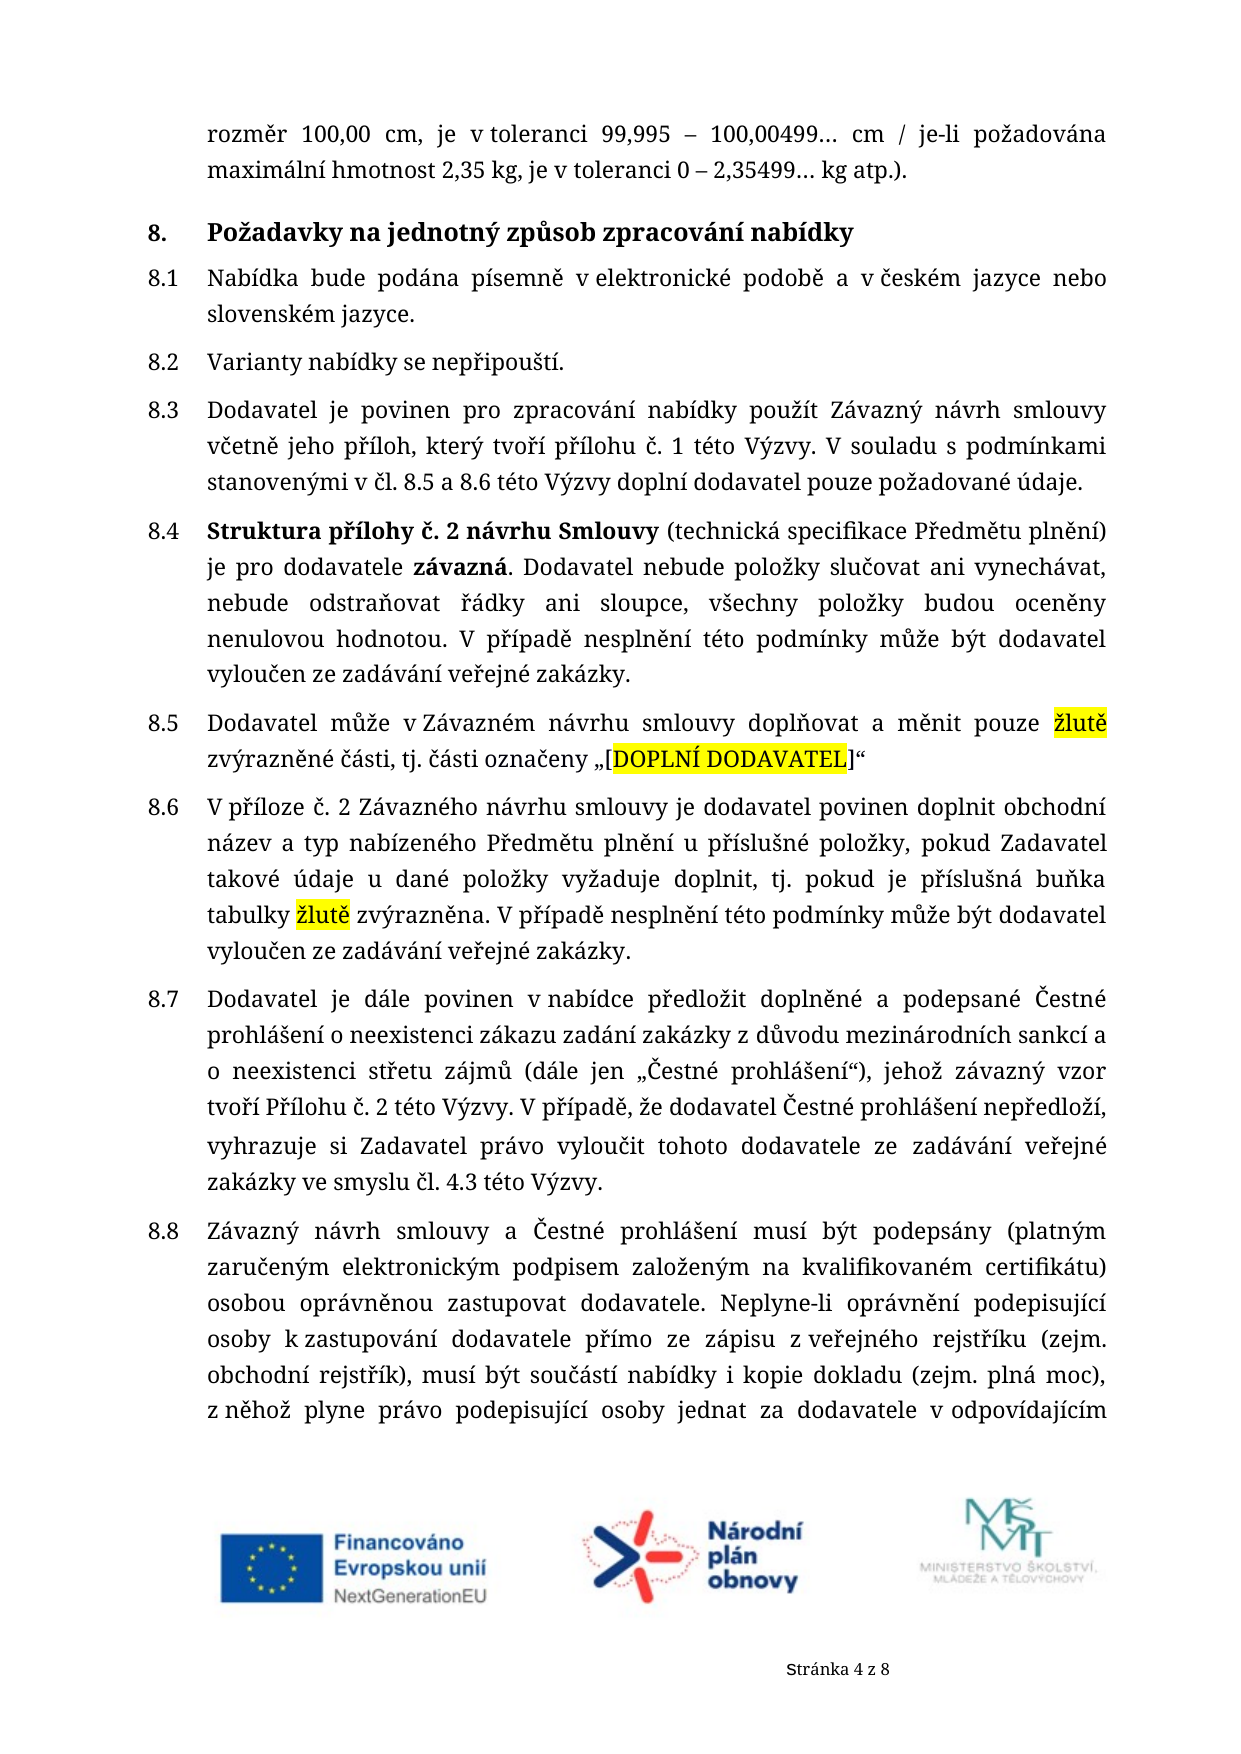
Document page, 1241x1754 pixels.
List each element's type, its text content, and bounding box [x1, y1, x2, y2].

list Struktura přílohy č. 2 návrhu Smlouvy (technická specifikace Předmětu plnění) je pro dodavatele závazná. Dodavatel nebude položky slučovat ani vynechávat, nebude odstraňovat řádky ani sloupce, všechny položky budou oceněny nenulovou hodnotou. V případě nesplnění této podmínky může být dodavatel vyloučen ze zadávání veřejné zakázky. [148, 515, 1107, 690]
list Varianty nabídky se nepřipouští. [148, 346, 1107, 377]
list Nabídka bude podána písemně v elektronické podobě a v českém jazyce nebo slovenském jazyce. [148, 262, 1107, 329]
list Dodavatel je povinen pro zpracování nabídky použít Závazný návrh smlouvy včetně jeho příloh, který tvoří přílohu č. 1 této Výzvy. V souladu s podmínkami stanovenými v čl. 8.5 a 8.6 této Výzvy doplní dodavatel pouze požadované údaje. [148, 394, 1107, 497]
subtitle Požadavky na jednotný způsob zpracování nabídky [148, 215, 1107, 249]
list V příloze č. 2 Závazného návrhu smlouvy je dodavatel povinen doplnit obchodní název a typ nabízeného Předmětu plnění u příslušné položky, pokud Zadavatel takové údaje u dané položky vyžaduje doplnit, tj. pokud je příslušná buňka tabulky žlutě zvýrazněna. V případě nesplnění této podmínky může být dodavatel vyloučen ze zadávání veřejné zakázky. [148, 791, 1107, 966]
picture [192, 1451, 1152, 1631]
list Dodavatel může v Závazném návrhu smlouvy doplňovat a měnit pouze žlutě zvýrazněné části, tj. části označeny „[DOPLNÍ DODAVATEL]“ [148, 707, 1107, 774]
list Dodavatel je dále povinen v nabídce předložit doplněné a podepsané Čestné prohlášení o neexistenci zákazu zadání zakázky z důvodu mezinárodních sankcí a o neexistenci střetu zájmů (dále jen „Čestné prohlášení“), jehož závazný vzor tvoří Přílohu č. 2 této Výzvy. V případě, že dodavatel Čestné prohlášení nepředloží, vyhrazuje si Zadavatel právo vyloučit tohoto dodavatele ze zadávání veřejné zakázky ve smyslu čl. 4.3 této Výzvy. [148, 983, 1107, 1198]
